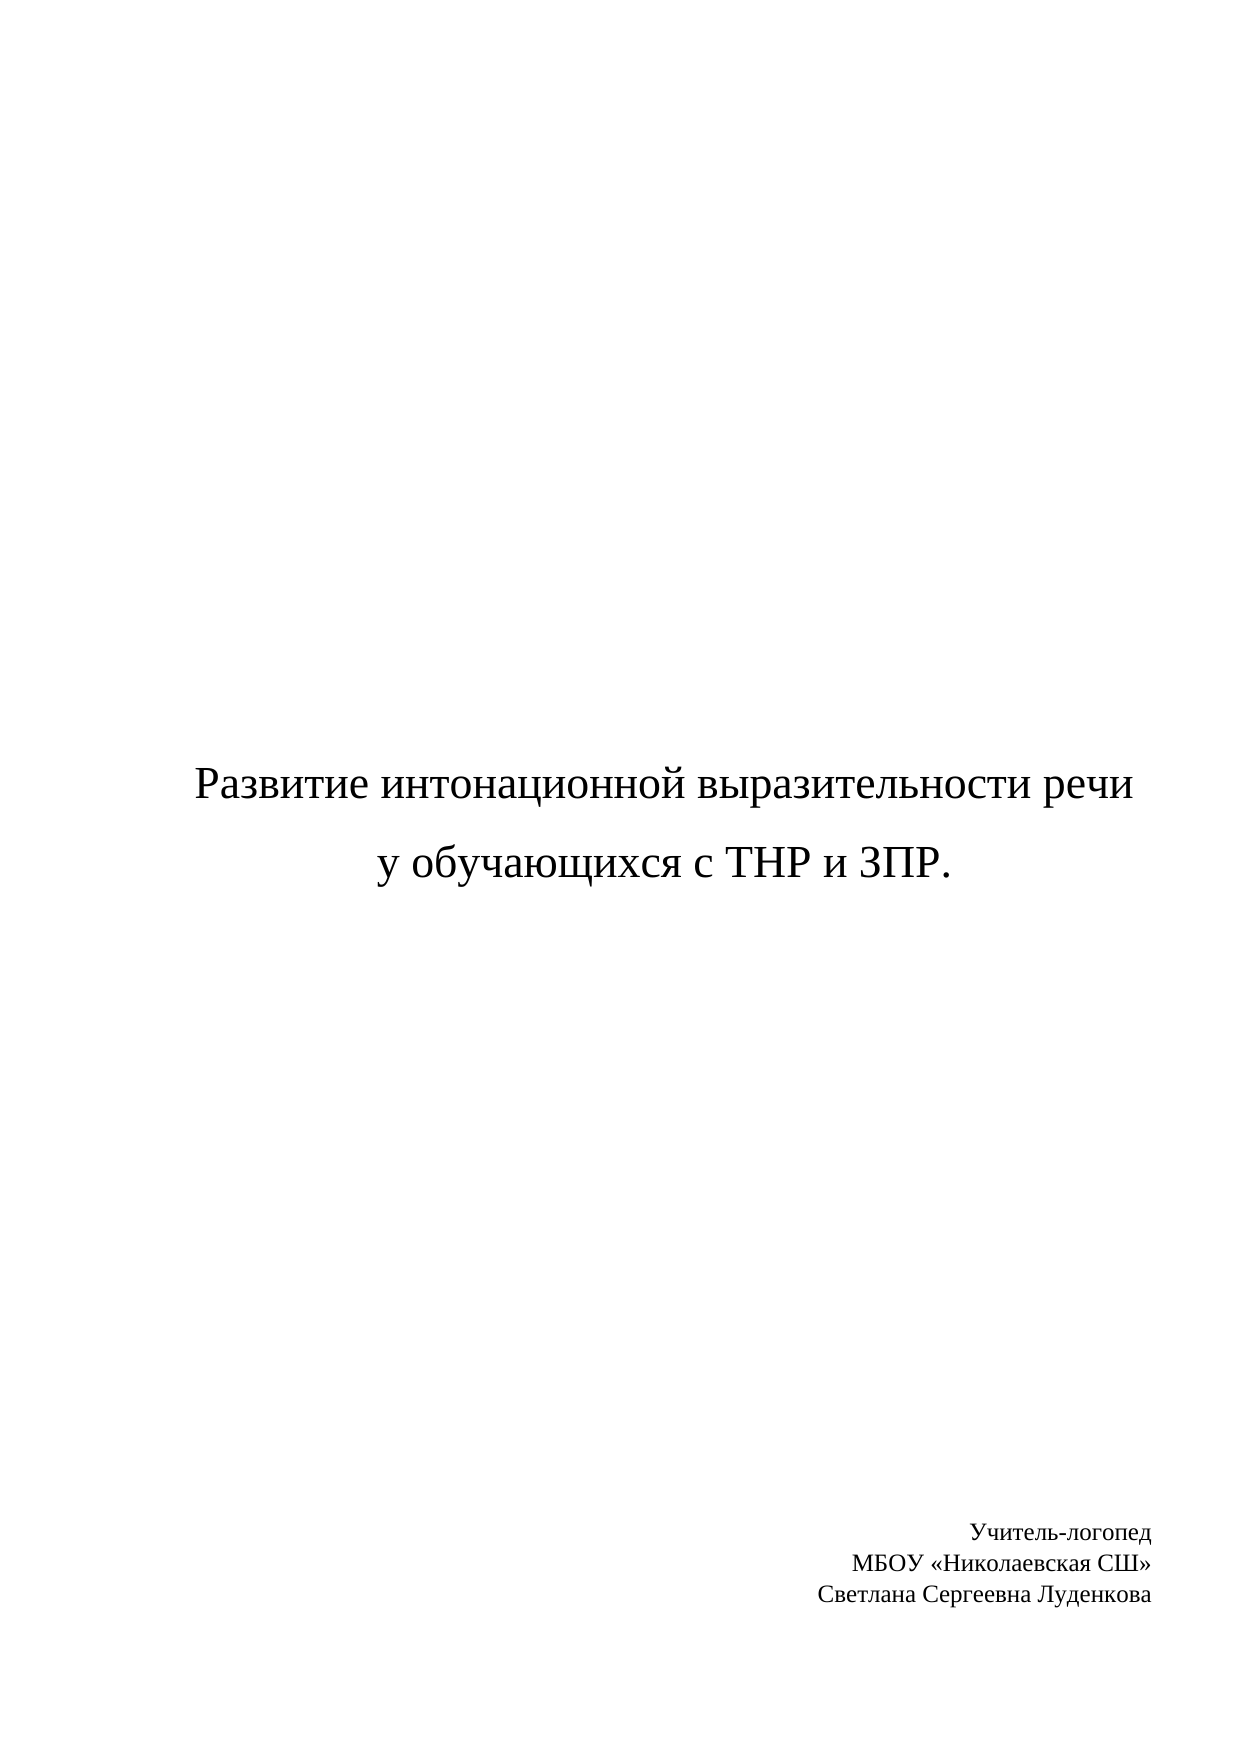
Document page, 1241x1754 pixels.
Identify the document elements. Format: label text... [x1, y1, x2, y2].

text Светлана Сергеевна Луденкова [177, 1579, 1152, 1608]
text МБОУ «Николаевская СШ» [177, 1548, 1152, 1577]
text у обучающихся с ТНР и ЗПР. [177, 834, 1152, 887]
text Развитие интонационной выразительности речи [177, 755, 1152, 808]
text Учитель-логопед [177, 1517, 1152, 1546]
